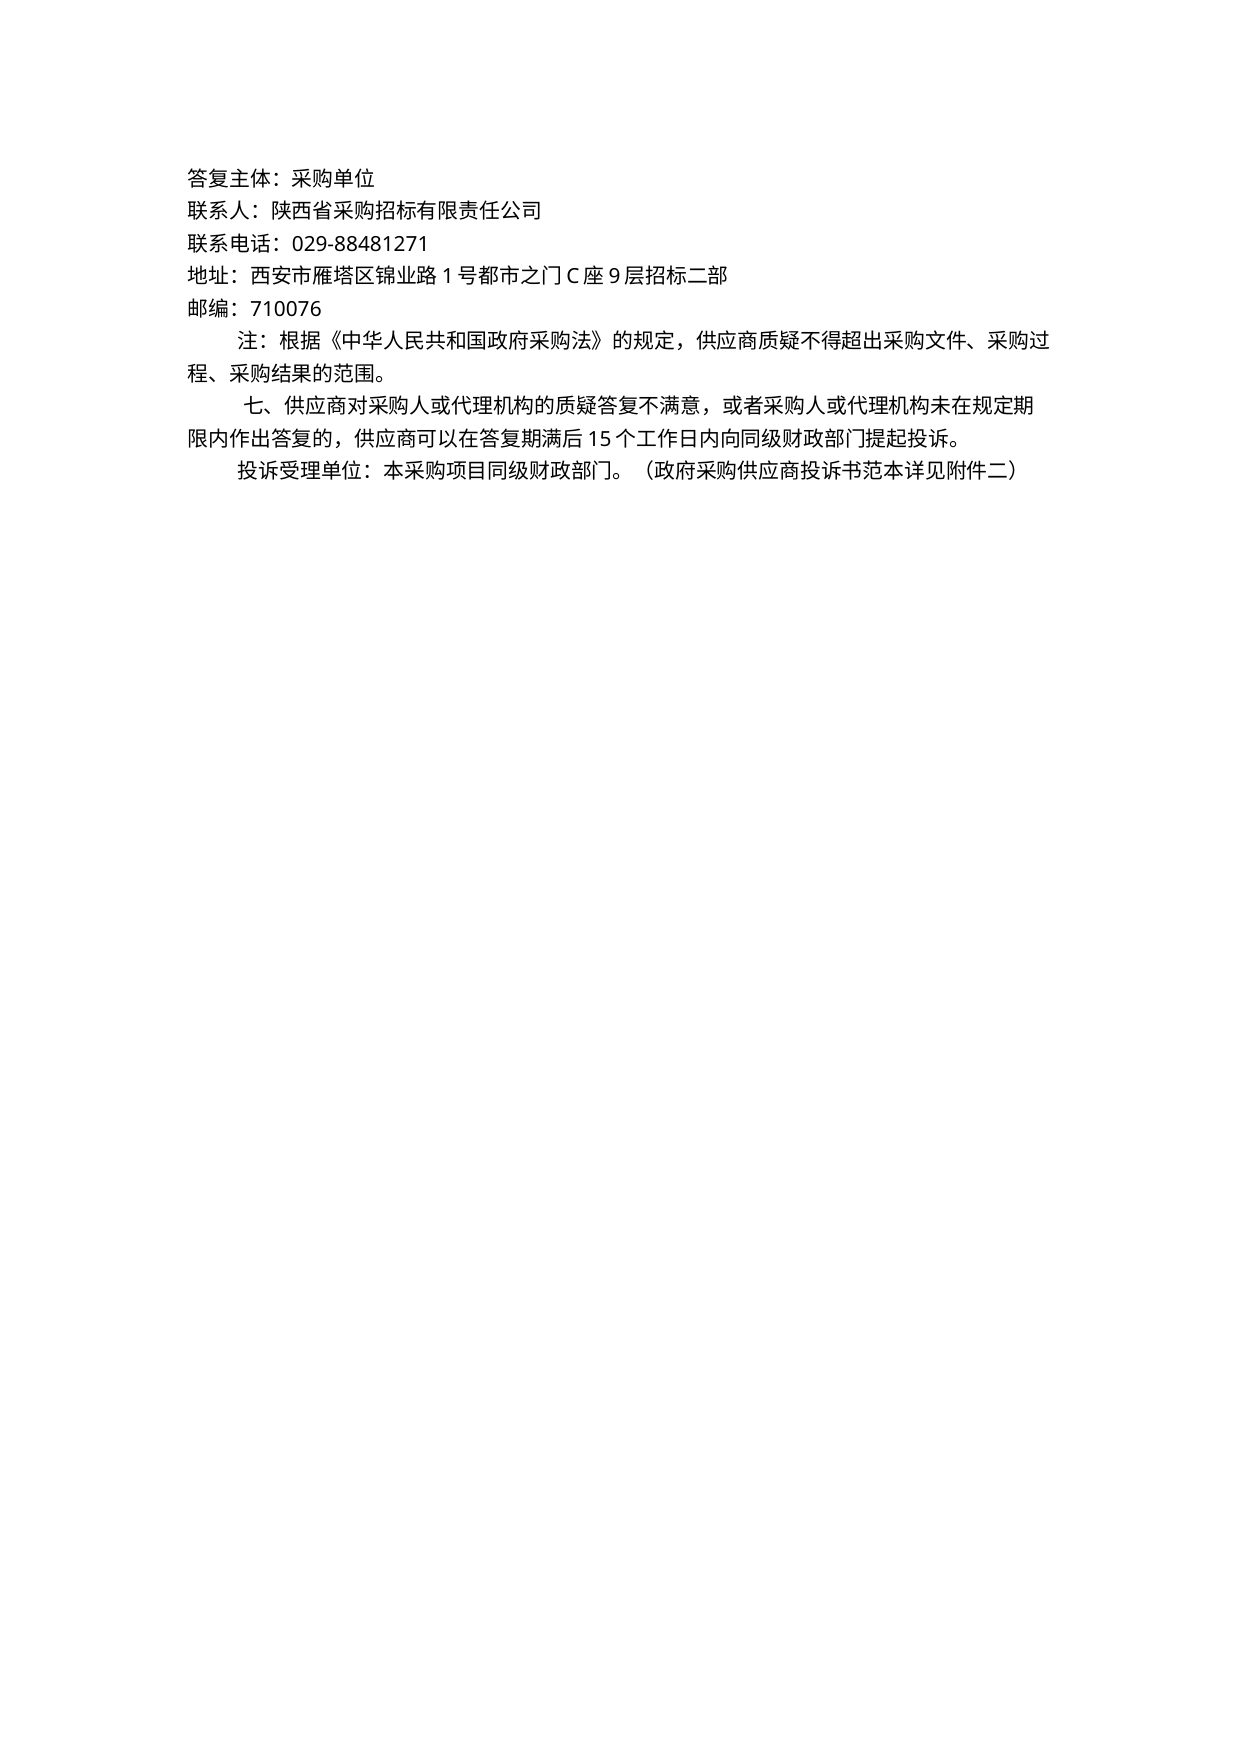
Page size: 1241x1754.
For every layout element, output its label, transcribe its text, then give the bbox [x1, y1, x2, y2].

text 地址：西安市雁塔区锦业路1号都市之门C座9层招标二部 [187, 259, 1053, 292]
text 邮编：710076 [187, 292, 1053, 324]
text 注：根据《中华人民共和国政府采购法》的规定，供应商质疑不得超出采购文件、采购过程、采购结果的范围。 [187, 324, 1053, 389]
text 联系人：陕西省采购招标有限责任公司 [187, 194, 1053, 227]
text 七、供应商对采购人或代理机构的质疑答复不满意，或者采购人或代理机构未在规定期限内作出答复的，供应商可以在答复期满后15个工作日内向同级财政部门提起投诉。 [187, 389, 1053, 454]
text 投诉受理单位：本采购项目同级财政部门。（政府采购供应商投诉书范本详见附件二） [187, 454, 1053, 487]
text 答复主体：采购单位 [187, 162, 1053, 194]
text 联系电话：029-88481271 [187, 227, 1053, 259]
